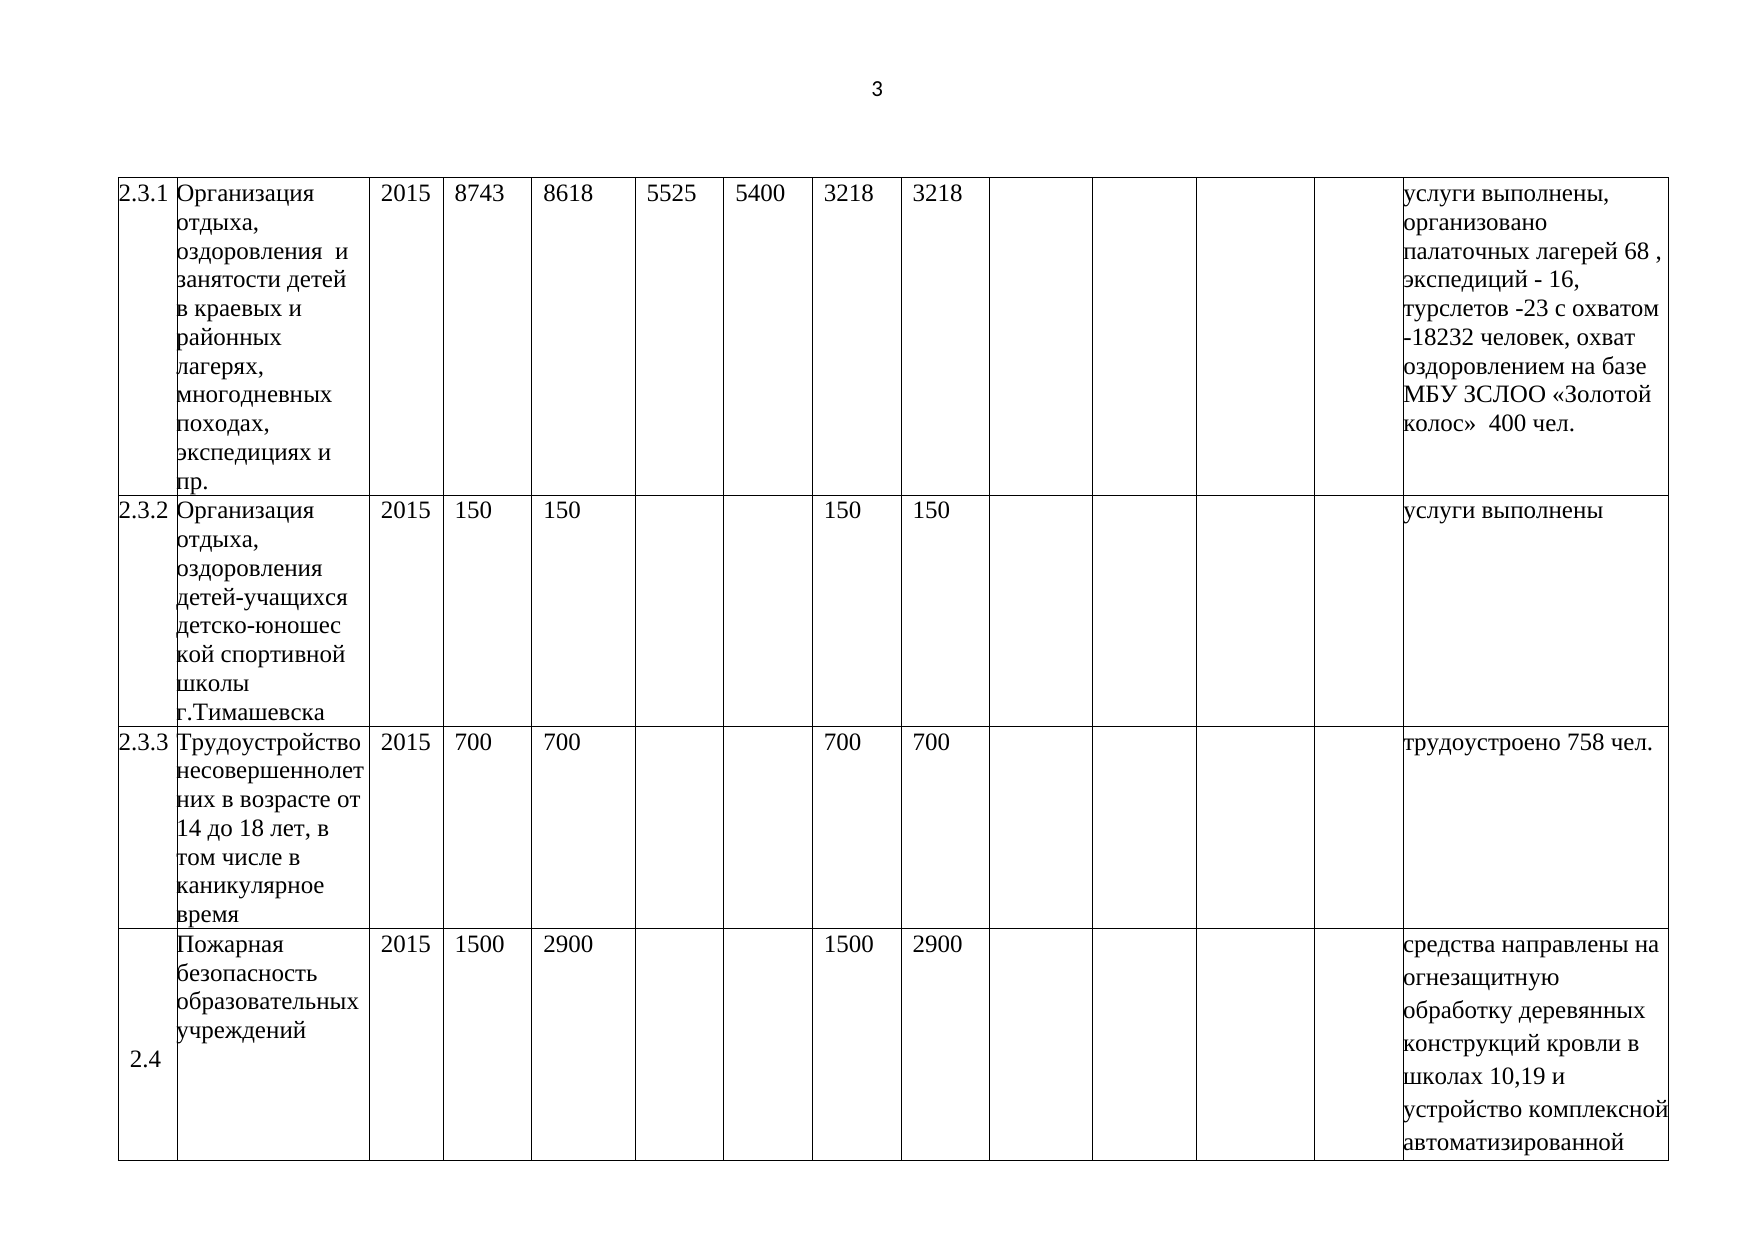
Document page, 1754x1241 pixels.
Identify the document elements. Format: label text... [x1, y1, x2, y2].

table_cell 8743 [444, 178, 531, 494]
table_cell Трудоустройство несовершеннолетних в возрасте от 14 до 18 лет, в том числе в каникулярное время [178, 727, 369, 928]
table_cell 2015 [370, 496, 443, 726]
table_cell [1315, 178, 1403, 494]
table_cell 3218 [813, 178, 901, 494]
table_cell услуги выполнены, организовано палаточных лагерей 68 , экспедиций - 16, турслетов -23 с охватом -18232 человек, охват оздоровлением на базе МБУ ЗСЛОО «Золотой колос» 400 чел. [1404, 178, 1668, 494]
table_cell [724, 727, 812, 928]
table_cell [990, 929, 1092, 1159]
table_cell [1197, 727, 1314, 928]
table_cell 700 [532, 727, 635, 928]
table_cell 2.3.3 [119, 727, 177, 928]
table_cell 150 [444, 496, 531, 726]
table_cell 2015 [370, 727, 443, 928]
table_cell 2.4 [119, 929, 177, 1159]
table_cell [1197, 496, 1314, 726]
table_cell услуги выполнены [1404, 496, 1668, 726]
table_cell Организация отдыха, оздоровления и занятости детей в краевых и районных лагерях, многодневных походах, экспедициях и пр. [178, 178, 369, 494]
table_cell 150 [532, 496, 635, 726]
table_cell 5400 [724, 178, 812, 494]
table_cell 1500 [444, 929, 531, 1159]
table_cell 5525 [636, 178, 723, 494]
table_cell 150 [813, 496, 901, 726]
table_cell [990, 496, 1092, 726]
table_cell средства направлены на огнезащитную обработку деревянных конструкций кровли в школах 10,19 и устройство комплексной автоматизированной [1404, 929, 1668, 1159]
table_cell Организация отдыха, оздоровления детей-учащихся детско-юношес кой спортивной школы г.Тимашевска [178, 496, 369, 726]
table_cell 3218 [902, 178, 989, 494]
table_cell [724, 929, 812, 1159]
table_cell [1197, 929, 1314, 1159]
table_cell 2015 [370, 178, 443, 494]
table_cell Пожарная безопасность образовательныхучреждений [178, 929, 369, 1159]
table_cell [990, 178, 1092, 494]
table_cell 1500 [813, 929, 901, 1159]
table_cell 700 [813, 727, 901, 928]
table_cell [636, 496, 723, 726]
table_cell 2900 [902, 929, 989, 1159]
table_cell трудоустроено 758 чел. [1404, 727, 1668, 928]
table_cell 8618 [532, 178, 635, 494]
table_cell [1197, 178, 1314, 494]
table_cell 2.3.1 [119, 178, 177, 494]
table_cell [1093, 496, 1196, 726]
table_cell [1315, 727, 1403, 928]
table_cell [724, 496, 812, 726]
table_cell [990, 727, 1092, 928]
table_cell [1315, 929, 1403, 1159]
table_cell 700 [902, 727, 989, 928]
table_cell [636, 929, 723, 1159]
table_cell [1093, 727, 1196, 928]
table_cell 2.3.2 [119, 496, 177, 726]
table_cell [636, 727, 723, 928]
table_cell [1093, 929, 1196, 1159]
table_cell 150 [902, 496, 989, 726]
table_cell 2900 [532, 929, 635, 1159]
table_cell 2015 [370, 929, 443, 1159]
table_cell [1315, 496, 1403, 726]
table_cell [1093, 178, 1196, 494]
table_cell 700 [444, 727, 531, 928]
